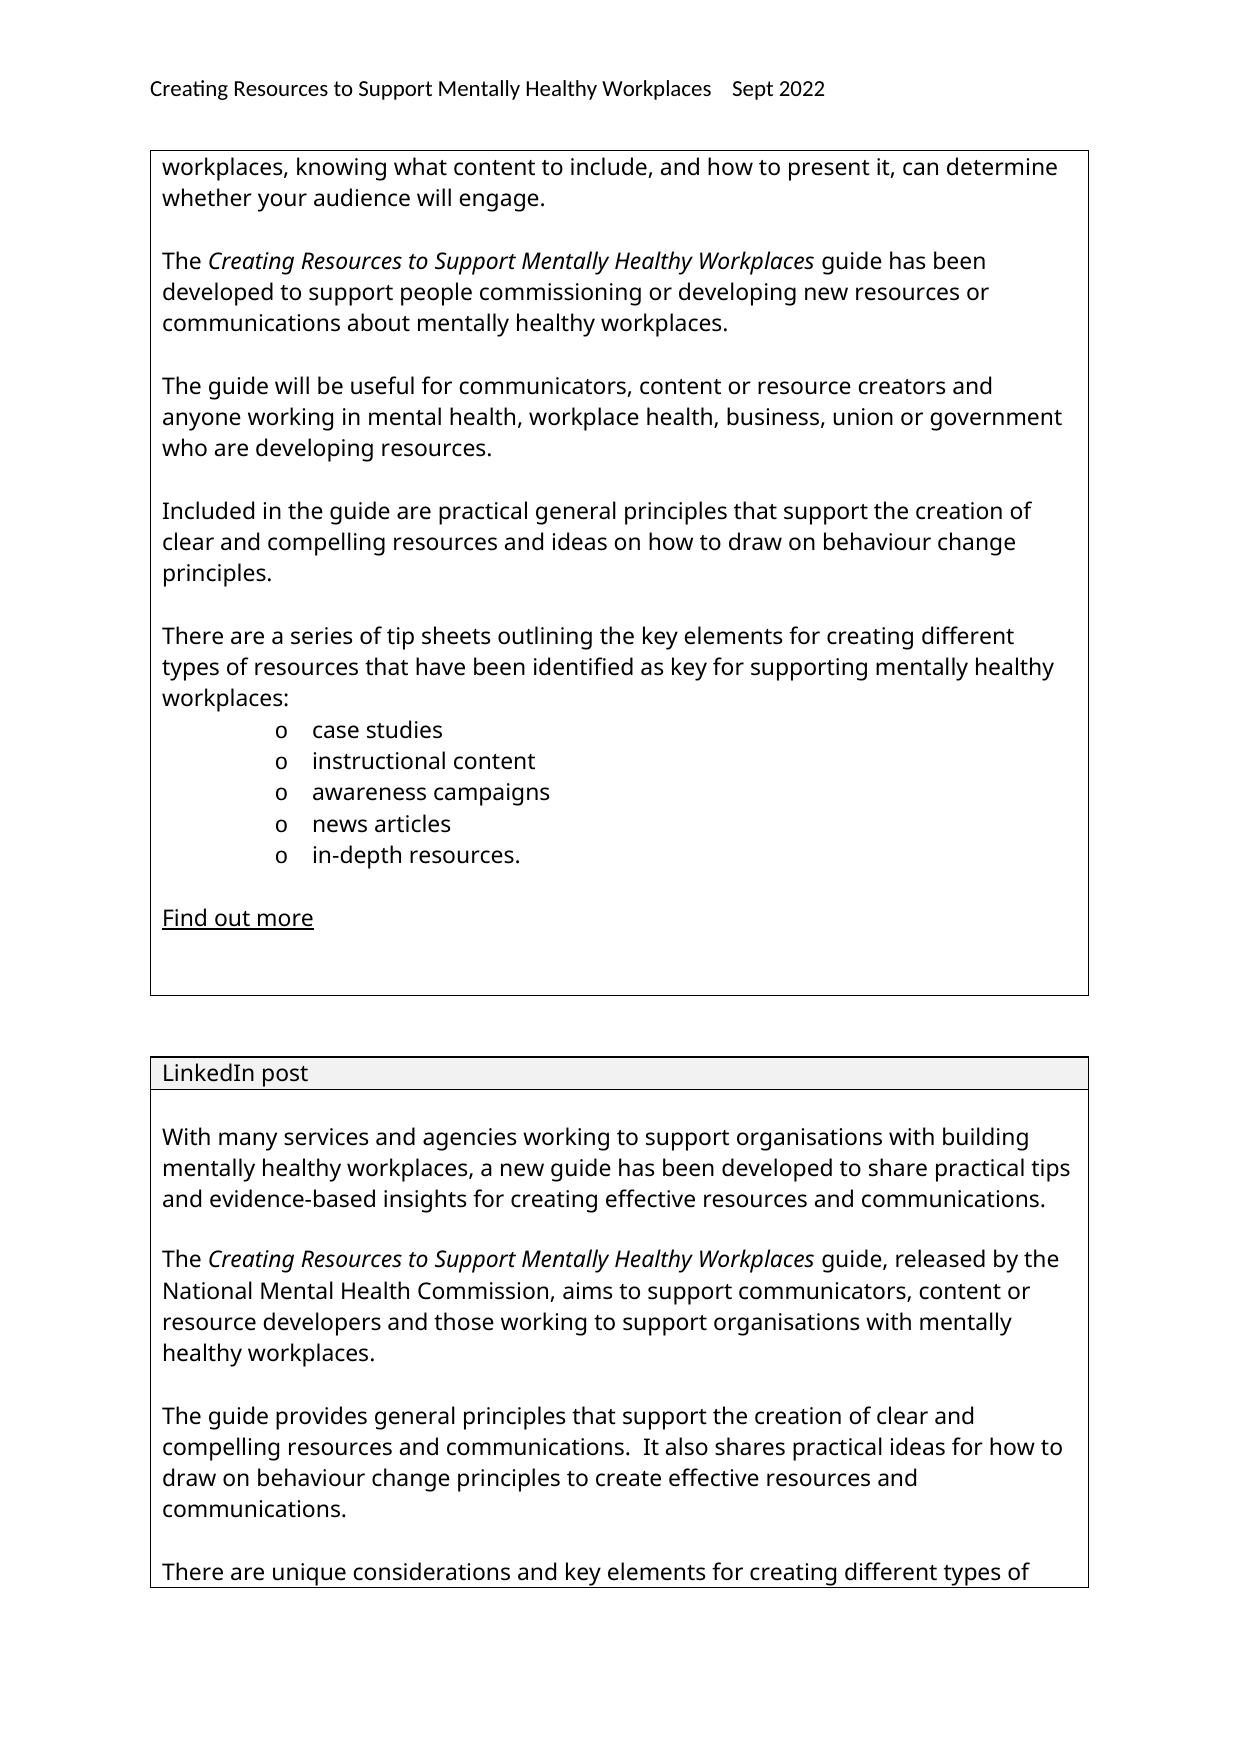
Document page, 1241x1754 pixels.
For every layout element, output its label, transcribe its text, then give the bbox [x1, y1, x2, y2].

table_header LinkedIn post [151, 1058, 1088, 1089]
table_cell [151, 151, 1088, 995]
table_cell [151, 1090, 1088, 1587]
